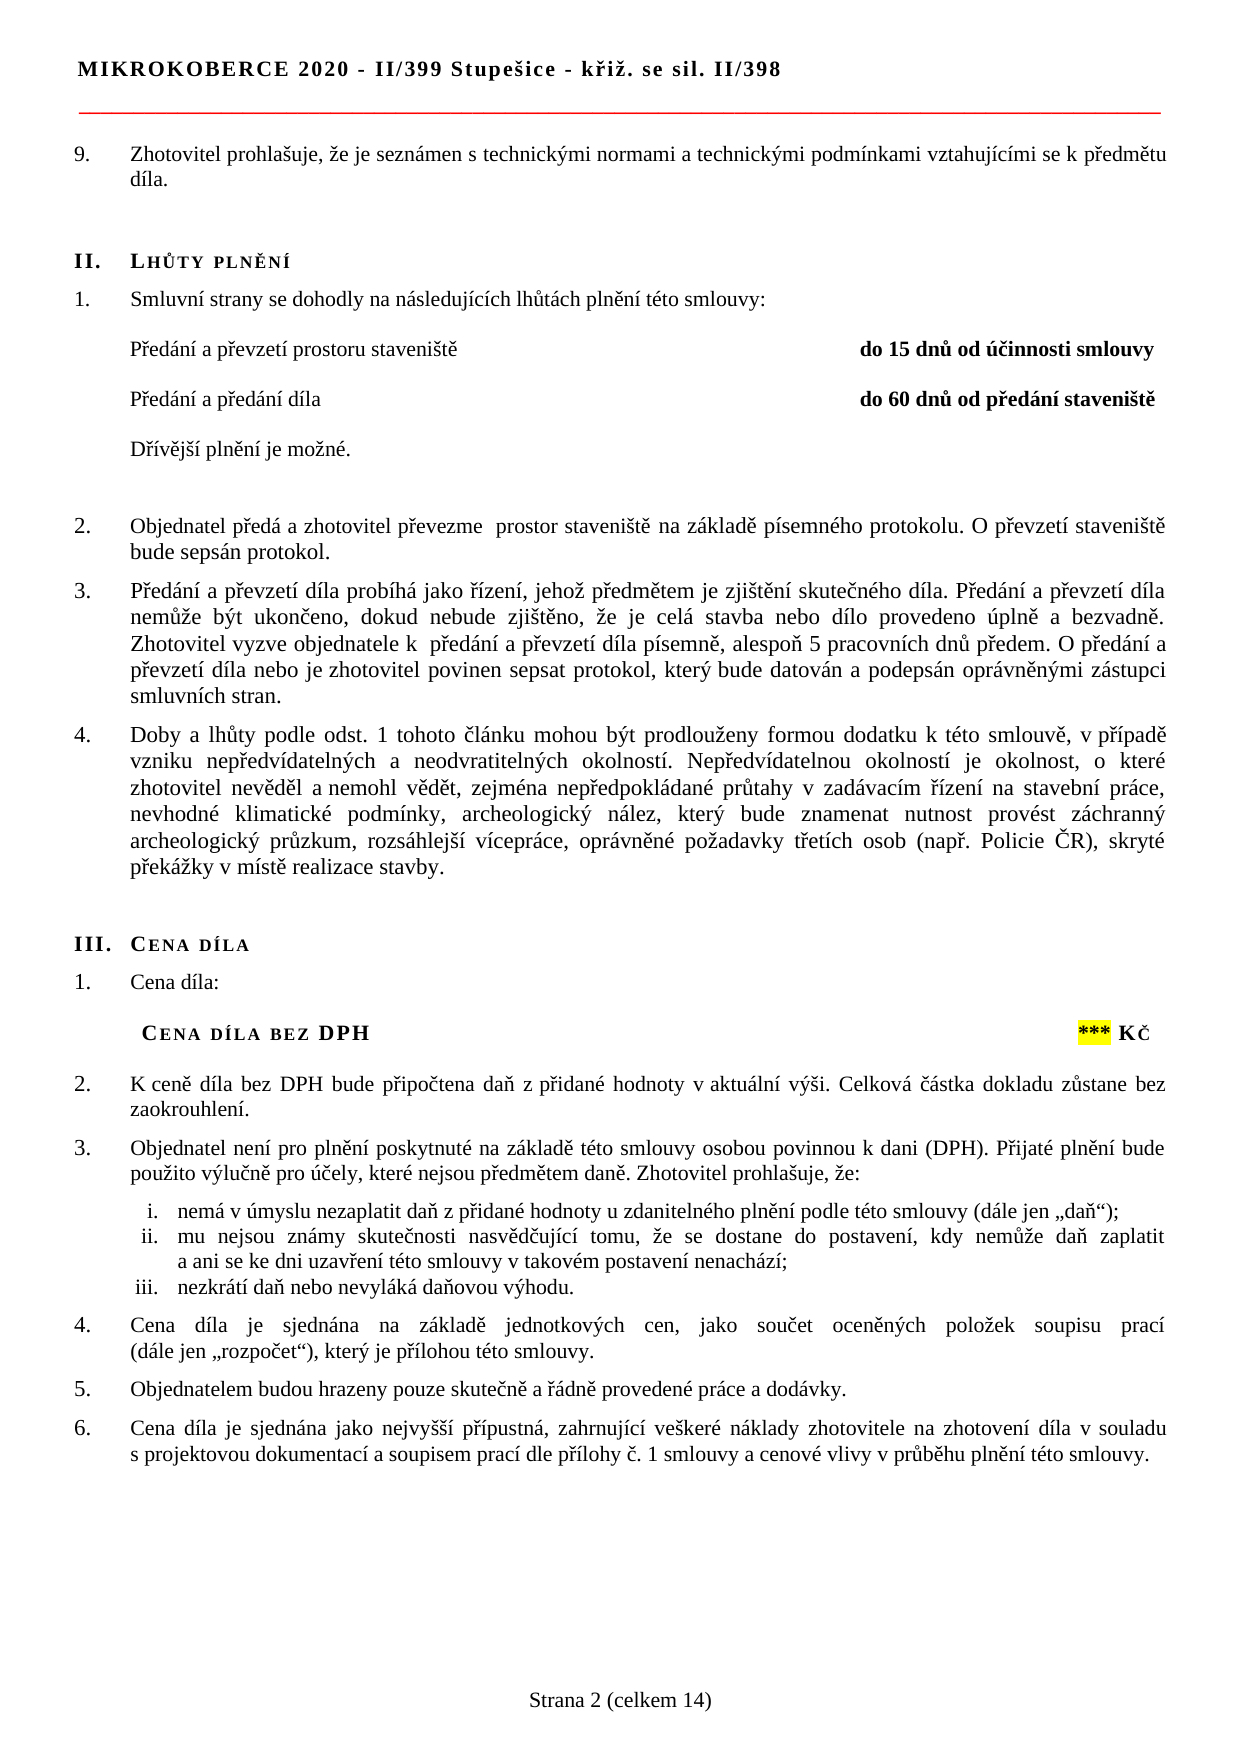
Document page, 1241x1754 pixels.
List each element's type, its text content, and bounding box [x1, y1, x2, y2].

list Smluvní strany se dohodly na následujících lhůtách plnění této smlouvy: [74, 286, 1167, 311]
table_cell do 60 dnů od předání staveniště [783, 374, 1167, 424]
list Cena díla je sjednána jako nejvyšší přípustná, zahrnující veškeré náklady zhotovitele na zhotovení díla v souladu s projektovou dokumentací a soupisem prací dle přílohy č. 1 smlouvy a cenové vlivy v průběhu plnění této smlouvy. [74, 1414, 1167, 1466]
list nezkrátí daň nebo nevyláká daňovou výhodu. [158, 1274, 1167, 1299]
table_header Cena díla bez DPH [130, 1007, 824, 1057]
list Objednatelem budou hrazeny pouze skutečně a řádně provedené práce a dodávky. [74, 1376, 1167, 1402]
list Zhotovitel prohlašuje, že je seznámen s technickými normami a technickými podmínkami vztahujícími se k předmětu díla. [74, 141, 1167, 191]
list mu nejsou známy skutečnosti nasvědčující tomu, že se dostane do postavení, kdy nemůže daň zaplatit a ani se ke dni uzavření této smlouvy v takovém postavení nenachází; [158, 1223, 1167, 1274]
table_header *** Kč [824, 1007, 1161, 1057]
table_header do 15 dnů od účinnosti smlouvy [783, 324, 1167, 374]
list Cena díla je sjednána na základě jednotkových cen, jako součet oceněných položek soupisu prací (dále jen „rozpočet“), který je přílohou této smlouvy. [74, 1311, 1167, 1363]
text Dřívější plnění je možné. [74, 436, 1167, 462]
list K ceně díla bez DPH bude připočtena daň z přidané hodnoty v aktuální výši. Celková částka dokladu zůstane bez zaokrouhlení. [74, 1070, 1167, 1122]
list Lhůty plnění [74, 248, 1167, 273]
list Objednatel není pro plnění poskytnuté na základě této smlouvy osobou povinnou k dani (DPH). Přijaté plnění bude použito výlučně pro účely, které nejsou předmětem daně. Zhotovitel prohlašuje, že: [74, 1134, 1167, 1186]
list nemá v úmyslu nezaplatit daň z přidané hodnoty u zdanitelného plnění podle této smlouvy (dále jen „daň“); [158, 1198, 1167, 1223]
list Předání a převzetí díla probíhá jako řízení, jehož předmětem je zjištění skutečného díla. Předání a převzetí díla nemůže být ukončeno, dokud nebude zjištěno, že je celá stavba nebo dílo provedeno úplně a bezvadně. Zhotovitel vyzve objednatele k předání a převzetí díla písemně, alespoň 5 pracovních dnů předem. O předání a převzetí díla nebo je zhotovitel povinen sepsat protokol, který bude datován a podepsán oprávněnými zástupci smluvních stran. [74, 577, 1167, 709]
list Doby a lhůty podle odst. 1 tohoto článku mohou být prodlouženy formou dodatku k této smlouvě, v případě vzniku nepředvídatelných a neodvratitelných okolností. Nepředvídatelnou okolností je okolnost, o které zhotovitel nevěděl a nemohl vědět, zejména nepředpokládané průtahy v zadávacím řízení na stavební práce, nevhodné klimatické podmínky, archeologický nález, který bude znamenat nutnost provést záchranný archeologický průzkum, rozsáhlejší vícepráce, oprávněné požadavky třetích osob (např. Policie ČR), skryté překážky v místě realizace stavby. [74, 721, 1167, 879]
list Objednatel předá a zhotovitel převezme prostor staveniště na základě písemného protokolu. O převzetí staveniště bude sepsán protokol. [74, 512, 1167, 564]
list Cena díla: [74, 968, 1167, 995]
table_header Předání a převzetí prostoru staveniště [118, 324, 783, 374]
list Cena díla [74, 931, 1167, 956]
table_cell Předání a předání díla [118, 374, 783, 424]
